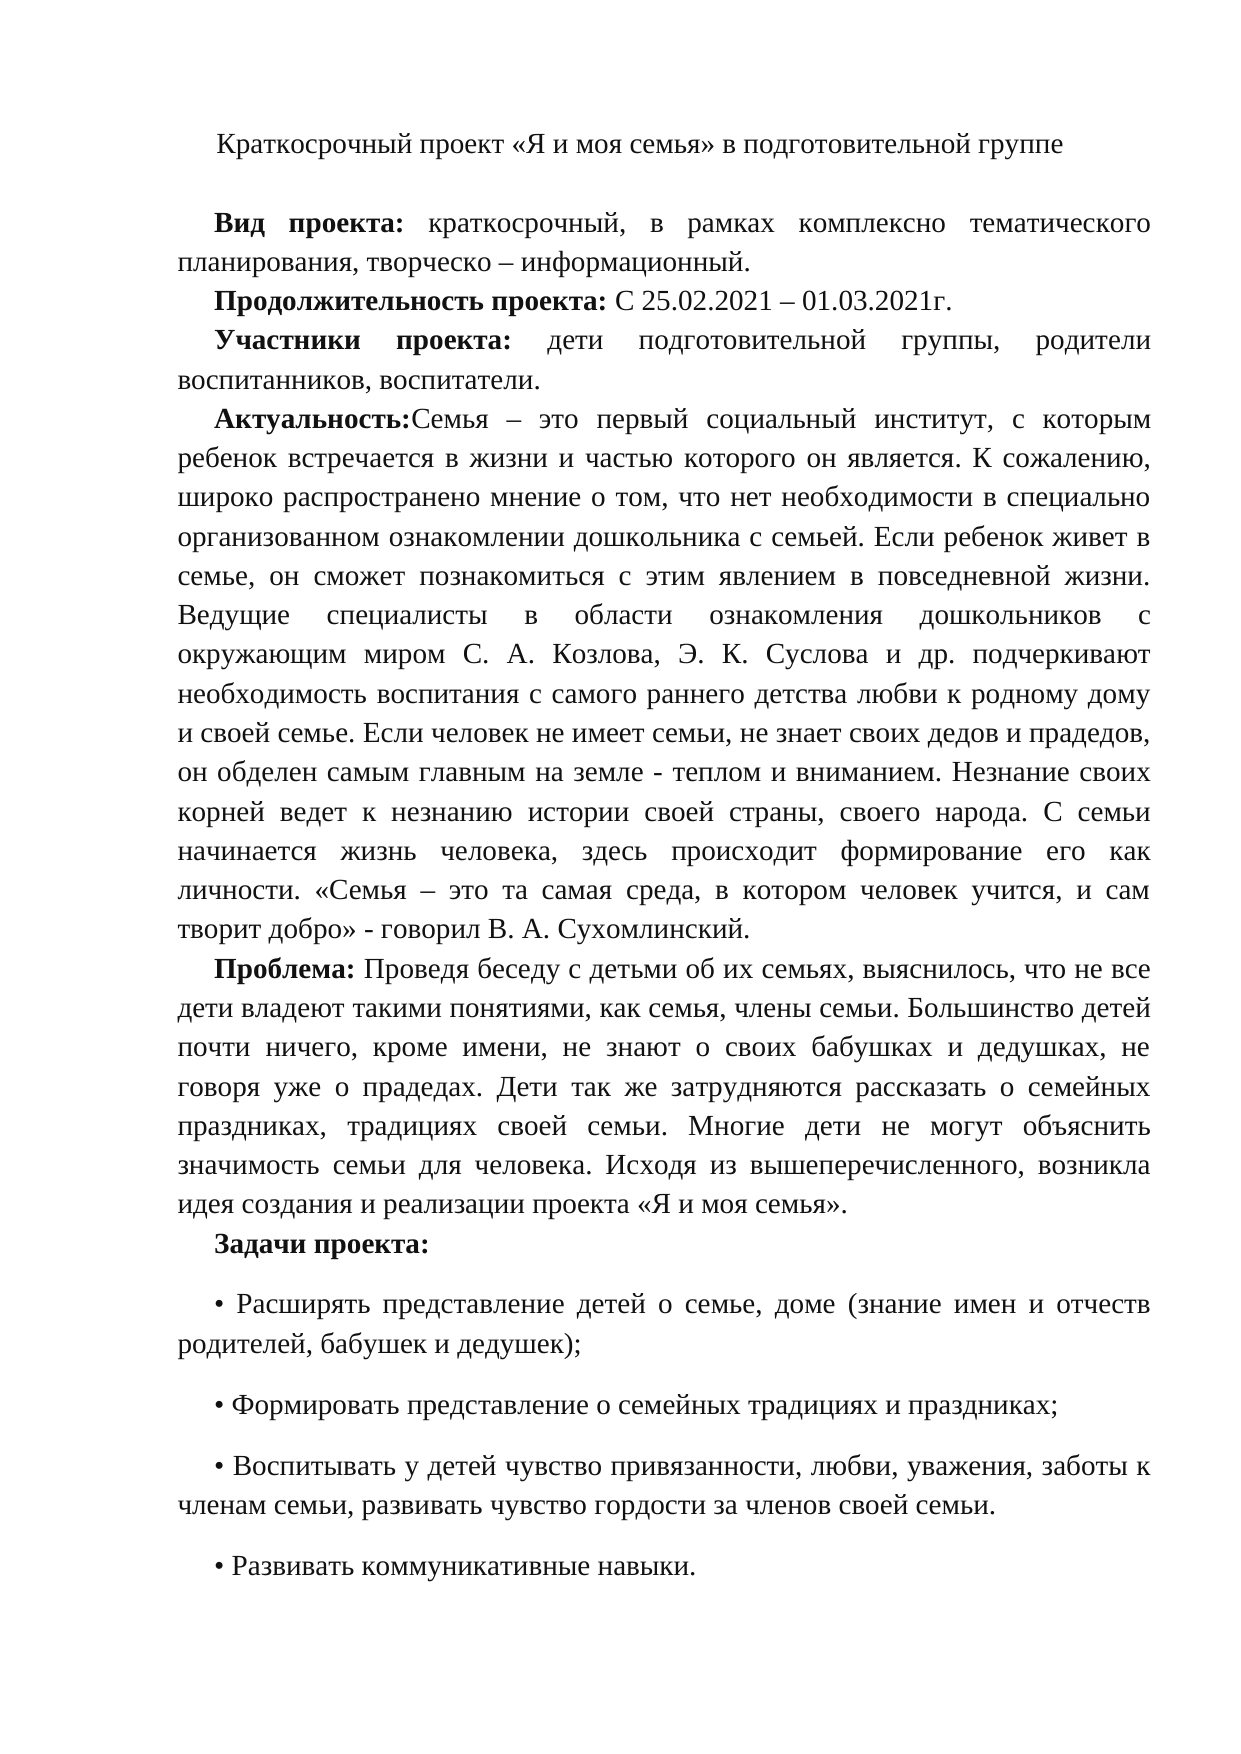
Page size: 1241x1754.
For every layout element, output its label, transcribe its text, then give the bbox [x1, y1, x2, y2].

text Участники проекта: дети подготовительной группы, родители воспитанников, воспитатели. [177, 317, 1152, 395]
text Продолжительность проекта: С 25.02.2021 – 01.03.2021г. [177, 277, 1152, 317]
text Актуальность:Семья – это первый социальный институт, с которым ребенок встречается в жизни и частью которого он является. К сожалению, широко распространено мнение о том, что нет необходимости в специально организованном ознакомлении дошкольника с семьей. Если ребенок живет в семье, он сможет познакомиться с этим явлением в повседневной жизни. Ведущие специалисты в области ознакомления дошкольников с окружающим миром С. А. Козлова, Э. К. Суслова и др. подчеркивают необходимость воспитания с самого раннего детства любви к родному дому и своей семье. Если человек не имеет семьи, не знает своих дедов и прадедов, он обделен самым главным на земле - теплом и вниманием. Незнание своих корней ведет к незнанию истории своей страны, своего народа. С семьи начинается жизнь человека, здесь происходит формирование его как личности. «Семья – это та самая среда, в котором человек учится, и сам творит добро» - говорил В. А. Сухомлинский. [177, 395, 1152, 945]
text • Расширять представление детей о семье, доме (знание имен и отчеств родителей, бабушек и дедушек); [177, 1281, 1152, 1359]
text Краткосрочный проект «Я и моя семья» в подготовительной группе [177, 118, 1152, 160]
text Задачи проекта: [177, 1220, 1152, 1259]
text • Развивать коммуникативные навыки. [177, 1542, 1152, 1582]
text Проблема: Проведя беседу с детьми об их семьях, выяснилось, что не все дети владеют такими понятиями, как семья, члены семьи. Большинство детей почти ничего, кроме имени, не знают о своих бабушках и дедушках, не говоря уже о прадедах. Дети так же затрудняются рассказать о семейных праздниках, традициях своей семьи. Многие дети не могут объяснить значимость семьи для человека. Исходя из вышеперечисленного, возникла идея создания и реализации проекта «Я и моя семья». [177, 945, 1152, 1220]
text Вид проекта: краткосрочный, в рамках комплексно тематического планирования, творческо – информационный. [177, 199, 1152, 277]
text • Воспитывать у детей чувство привязанности, любви, уважения, заботы к членам семьи, развивать чувство гордости за членов своей семьи. [177, 1442, 1152, 1521]
text • Формировать представление о семейных традициях и праздниках; [177, 1381, 1152, 1420]
